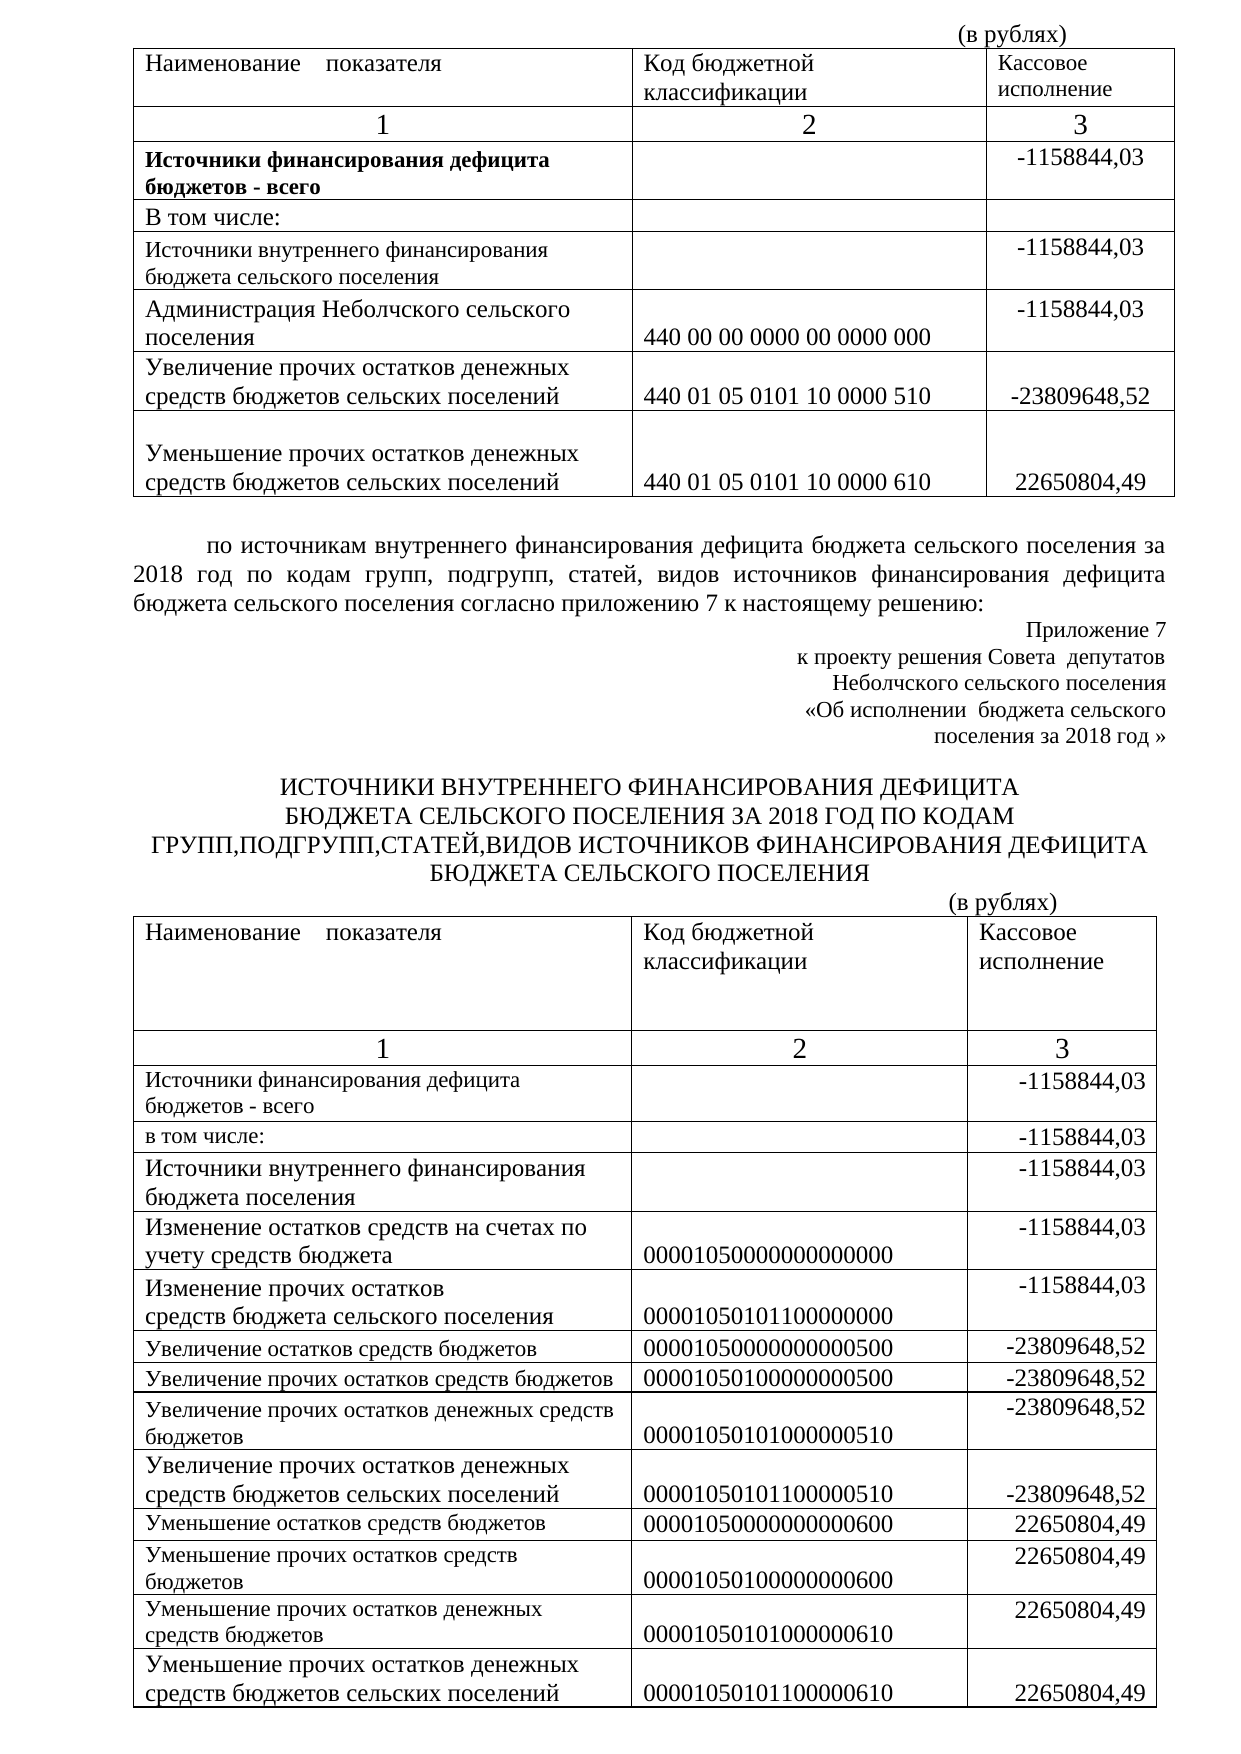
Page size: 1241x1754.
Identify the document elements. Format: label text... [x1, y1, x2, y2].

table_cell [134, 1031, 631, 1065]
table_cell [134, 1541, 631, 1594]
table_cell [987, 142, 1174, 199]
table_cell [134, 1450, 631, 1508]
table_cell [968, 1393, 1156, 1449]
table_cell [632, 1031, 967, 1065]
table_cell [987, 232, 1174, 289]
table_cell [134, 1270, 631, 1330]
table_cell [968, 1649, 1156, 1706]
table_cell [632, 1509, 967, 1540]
title (в рублях) [133, 19, 1166, 47]
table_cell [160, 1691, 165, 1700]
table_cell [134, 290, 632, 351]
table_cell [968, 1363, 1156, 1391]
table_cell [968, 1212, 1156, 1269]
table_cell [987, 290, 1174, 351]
text «Об исполнении бюджета сельского [133, 696, 1166, 722]
text Приложение 7 [133, 617, 1166, 643]
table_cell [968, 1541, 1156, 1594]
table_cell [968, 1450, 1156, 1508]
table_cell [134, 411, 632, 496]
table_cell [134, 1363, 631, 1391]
title БЮДЖЕТА СЕЛЬСКОГО ПОСЕЛЕНИЯ ЗА 2018 ГОД ПО КОДАМ ГРУПП,ПОДГРУПП,СТАТЕЙ,ВИДОВ ИСТОЧНИКОВ ФИНАНСИРОВАНИЯ ДЕФИЦИТА БЮДЖЕТА СЕЛЬСКОГО ПОСЕЛЕНИЯ [133, 801, 1166, 887]
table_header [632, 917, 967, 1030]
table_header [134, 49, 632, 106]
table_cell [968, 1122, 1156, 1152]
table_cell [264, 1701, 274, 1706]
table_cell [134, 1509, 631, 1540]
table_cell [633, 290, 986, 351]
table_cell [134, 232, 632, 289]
title (в рублях) [133, 887, 1166, 916]
text по источникам внутреннего финансирования дефицита бюджета сельского поселения за 2018 год по кодам групп, подгрупп, статей, видов источников финансирования дефицита бюджета сельского поселения согласно приложению 7 к настоящему решению: [133, 530, 1166, 617]
title ИСТОЧНИКИ ВНУТРЕННЕГО ФИНАНСИРОВАНИЯ ДЕФИЦИТА [133, 772, 1166, 801]
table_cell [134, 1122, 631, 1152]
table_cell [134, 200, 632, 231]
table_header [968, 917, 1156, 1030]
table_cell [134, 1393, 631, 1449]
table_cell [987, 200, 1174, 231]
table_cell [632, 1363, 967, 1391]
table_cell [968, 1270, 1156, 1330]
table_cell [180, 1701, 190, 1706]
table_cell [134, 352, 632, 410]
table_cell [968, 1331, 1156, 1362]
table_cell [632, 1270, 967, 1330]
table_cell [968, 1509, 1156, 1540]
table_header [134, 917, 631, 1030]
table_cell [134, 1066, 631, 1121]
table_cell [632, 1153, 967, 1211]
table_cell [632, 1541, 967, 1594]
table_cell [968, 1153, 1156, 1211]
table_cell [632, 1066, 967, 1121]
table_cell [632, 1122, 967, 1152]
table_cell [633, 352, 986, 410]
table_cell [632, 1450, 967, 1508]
text поселения за 2018 год » [133, 722, 1166, 748]
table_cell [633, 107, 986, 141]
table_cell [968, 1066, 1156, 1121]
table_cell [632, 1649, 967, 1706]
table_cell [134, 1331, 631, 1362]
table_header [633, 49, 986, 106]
text к проекту решения Совета депутатов Неболчского сельского поселения [133, 643, 1166, 696]
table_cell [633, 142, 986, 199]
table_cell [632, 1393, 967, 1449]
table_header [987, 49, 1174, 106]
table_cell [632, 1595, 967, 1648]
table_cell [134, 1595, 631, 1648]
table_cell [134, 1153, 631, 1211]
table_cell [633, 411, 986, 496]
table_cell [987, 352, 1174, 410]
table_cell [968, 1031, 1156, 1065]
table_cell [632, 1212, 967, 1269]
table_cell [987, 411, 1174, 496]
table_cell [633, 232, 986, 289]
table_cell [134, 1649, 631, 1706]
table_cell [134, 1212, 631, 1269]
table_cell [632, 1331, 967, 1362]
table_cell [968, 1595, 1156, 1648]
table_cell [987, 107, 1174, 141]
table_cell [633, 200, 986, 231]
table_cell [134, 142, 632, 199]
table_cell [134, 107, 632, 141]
